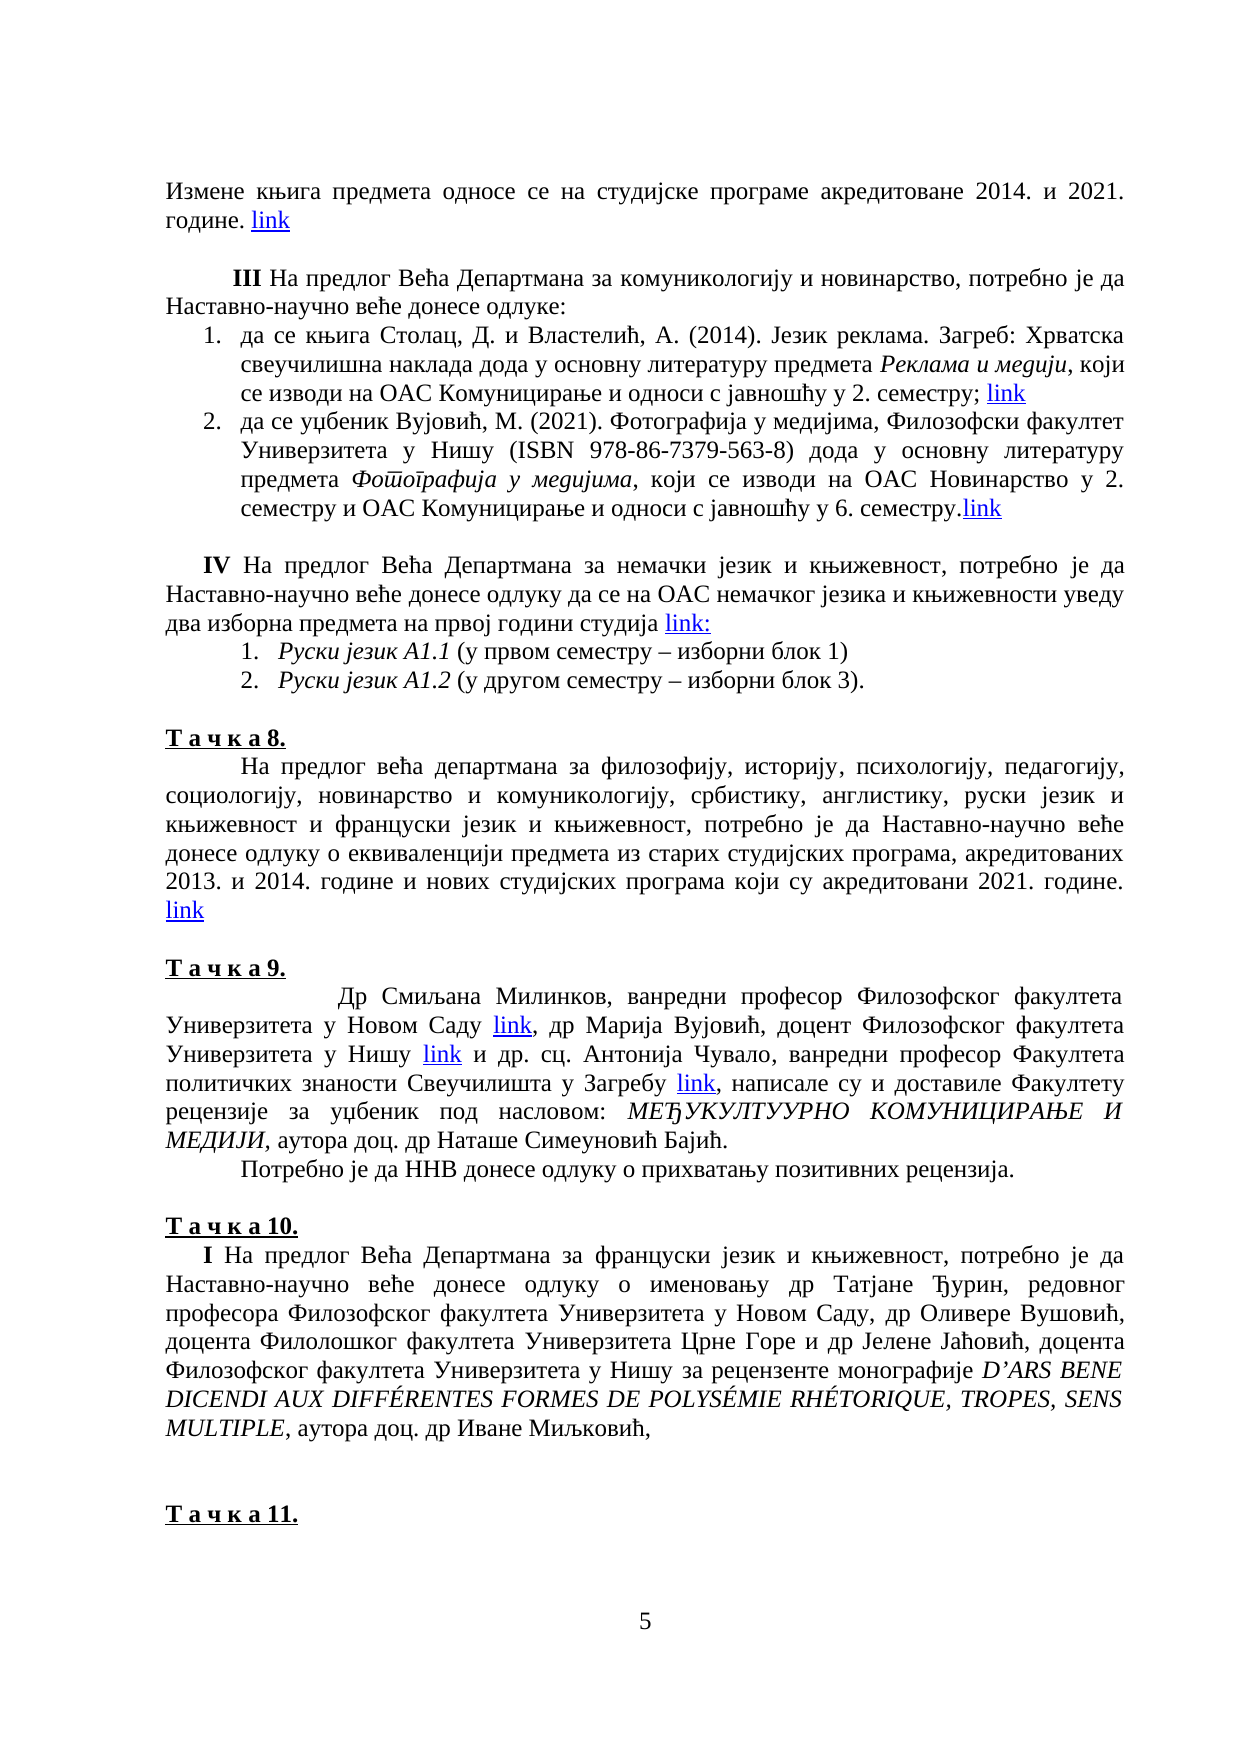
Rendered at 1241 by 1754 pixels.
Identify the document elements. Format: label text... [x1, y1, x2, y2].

list Руски језик А1.1 (у првом семестру – изборни блок 1) [240, 636, 1125, 665]
list да се књига Столац, Д. и Властелић, А. (2014). Језик реклама. Загреб: Хрватска свеучилишна наклада дода у основну литературу предмета Реклама и медији, који се изводи на ОАС Комуницирање и односи с јавношћу у 2. семестру; link [203, 320, 1125, 406]
text Потребно је да ННВ донесе одлуку о прихватању позитивних рецензија. [165, 1154, 1125, 1183]
text Т а ч к а 9. [165, 953, 1125, 981]
list да се уџбеник Вујовић, М. (2021). Фотографија у медијима, Филозофски факултет Универзитета у Нишу (ISBN 978-86-7379-563-8) дода у основну литературу предмета Фотографија у медијима, који се изводи на ОАС Новинарство у 2. семестру и ОАС Комуницирање и односи с јавношћу у 6. семестру.link [203, 406, 1125, 521]
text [165, 176, 1125, 234]
text Др Смиљана Милинков, ванредни професор Филозофског факултета Универзитета у Новом Саду link, др Марија Вујовић, доцент Филозофског факултета Универзитета у Нишу link и др. сц. Антонија Чувало, ванредни професор Факултета политичких знаности Свеучилишта у Загребу link, написале су и доставиле Факултету рецензије за уџбеник под насловом: МЕЂУКУЛТУУРНО КОМУНИЦИРАЊЕ И МЕДИЈИ, аутора доц. др Наташе Симеуновић Бајић. [165, 981, 1125, 1154]
text III На предлог Већа Департмана за комуникологију и новинарство, потребно је да Наставно-научно веће донесе одлуке: [165, 263, 1125, 320]
text На предлог већа департмана за филозофију, историју, психологију, педагогију, социологију, новинарство и комуникологију, србистику, англистику, руски језик и књижевност и француски језик и књижевност, потребно је да Наставно-научно веће донесе одлуку о еквиваленцији предмета из старих студијских програма, акредитованих 2013. и 2014. године и нових студијских програма који су акредитовани 2021. године. link [165, 751, 1125, 924]
list Руски језик А1.2 (у другом семестру – изборни блок 3). [240, 665, 1125, 694]
text I На предлог Већа Департмана за француски језик и књижевност, потребно је да Наставно-научно веће донесе одлуку о именовању др Татјане Ђурин, редовног професора Филозофског факултета Универзитета у Новом Саду, др Оливере Вушовић, доцента Филолошког факултета Универзитета Црне Горе и др Јелене Јаћовић, доцента Филозофског факултета Универзитета у Нишу за рецензенте монографије D’ars bene dicendi aux différentes formes de polysémie Rhétorique, tropes, sens multiple, аутора доц. др Иване Миљковић, [165, 1240, 1125, 1441]
text Т а ч к а 10. [165, 1211, 1125, 1240]
text Т а ч к а 11. [165, 1499, 1125, 1528]
text IV На предлог Већа Департмана за немачки језик и књижевност, потребно је да Наставно-научно веће донесе одлуку да се на ОАС немачког језика и књижевности уведу два изборна предмета на првој години студија link: [165, 550, 1125, 636]
text Т а ч к а 8. [165, 723, 1125, 751]
